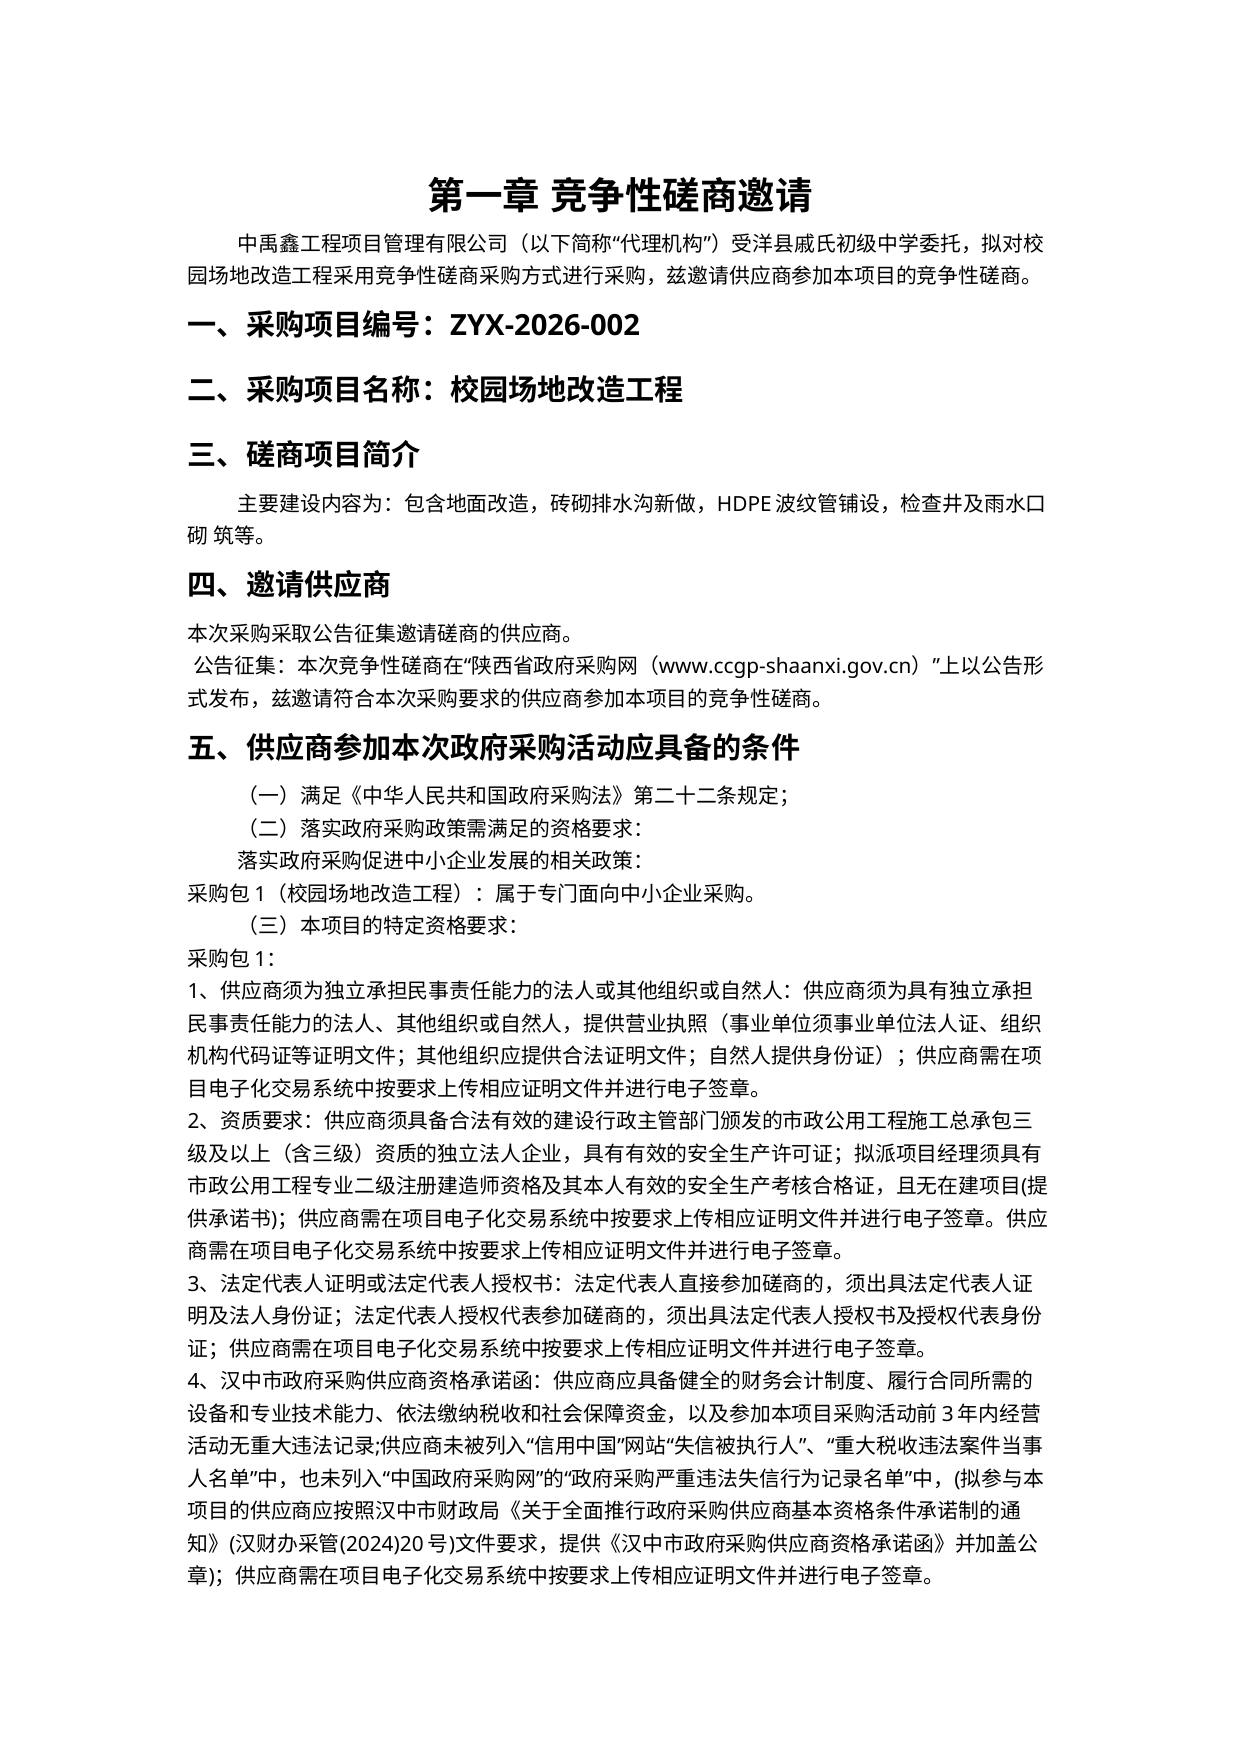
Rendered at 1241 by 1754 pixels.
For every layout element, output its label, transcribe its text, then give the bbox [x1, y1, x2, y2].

text 一、采购项目编号：ZYX-2026-002 [187, 292, 1053, 357]
text 五、供应商参加本次政府采购活动应具备的条件 [187, 714, 1053, 779]
text 四、邀请供应商 [187, 552, 1053, 617]
text 4、汉中市政府采购供应商资格承诺函：供应商应具备健全的财务会计制度、履行合同所需的设备和专业技术能力、依法缴纳税收和社会保障资金，以及参加本项目采购活动前3年内经营活动无重大违法记录;供应商未被列入“信用中国”网站“失信被执行人”、“重大税收违法案件当事人名单”中，也未列入“中国政府采购网”的“政府采购严重违法失信行为记录名单”中，(拟参与本项目的供应商应按照汉中市财政局《关于全面推行政府采购供应商基本资格条件承诺制的通知》(汉财办采管(2024)20号)文件要求，提供《汉中市政府采购供应商资格承诺函》并加盖公章)；供应商需在项目电子化交易系统中按要求上传相应证明文件并进行电子签章。 [187, 1364, 1053, 1592]
text 采购包1（校园场地改造工程）：属于专门面向中小企业采购。 [187, 877, 1053, 909]
text 本次采购采取公告征集邀请磋商的供应商。 [187, 617, 1053, 649]
text （三）本项目的特定资格要求： [187, 909, 1053, 942]
text 公告征集：本次竞争性磋商在“陕西省政府采购网（www.ccgp-shaanxi.gov.cn）”上以公告形式发布，兹邀请符合本次采购要求的供应商参加本项目的竞争性磋商。 [187, 649, 1053, 714]
text 采购包1： [187, 942, 1053, 974]
text 2、资质要求：供应商须具备合法有效的建设行政主管部门颁发的市政公用工程施工总承包三级及以上（含三级）资质的独立法人企业，具有有效的安全生产许可证；拟派项目经理须具有市政公用工程专业二级注册建造师资格及其本人有效的安全生产考核合格证，且无在建项目(提供承诺书)；供应商需在项目电子化交易系统中按要求上传相应证明文件并进行电子签章。供应商需在项目电子化交易系统中按要求上传相应证明文件并进行电子签章。 [187, 1104, 1053, 1267]
text 落实政府采购促进中小企业发展的相关政策： [187, 844, 1053, 877]
text 三、磋商项目简介 [187, 422, 1053, 487]
text （一）满足《中华人民共和国政府采购法》第二十二条规定； [187, 779, 1053, 812]
text 第一章 竞争性磋商邀请 [187, 162, 1053, 227]
text 1、供应商须为独立承担民事责任能力的法人或其他组织或自然人：供应商须为具有独立承担民事责任能力的法人、其他组织或自然人，提供营业执照（事业单位须事业单位法人证、组织机构代码证等证明文件；其他组织应提供合法证明文件；自然人提供身份证）；供应商需在项目电子化交易系统中按要求上传相应证明文件并进行电子签章。 [187, 974, 1053, 1104]
text 3、法定代表人证明或法定代表人授权书：法定代表人直接参加磋商的，须出具法定代表人证明及法人身份证；法定代表人授权代表参加磋商的，须出具法定代表人授权书及授权代表身份证；供应商需在项目电子化交易系统中按要求上传相应证明文件并进行电子签章。 [187, 1267, 1053, 1364]
text 二、采购项目名称：校园场地改造工程 [187, 357, 1053, 422]
text （二）落实政府采购政策需满足的资格要求： [187, 812, 1053, 844]
text 中禹鑫工程项目管理有限公司（以下简称“代理机构”）受洋县戚氏初级中学委托，拟对校园场地改造工程采用竞争性磋商采购方式进行采购，兹邀请供应商参加本项目的竞争性磋商。 [187, 227, 1053, 292]
text 主要建设内容为：包含地面改造，砖砌排水沟新做，HDPE波纹管铺设，检查井及雨水口砌 筑等。 [187, 487, 1053, 552]
